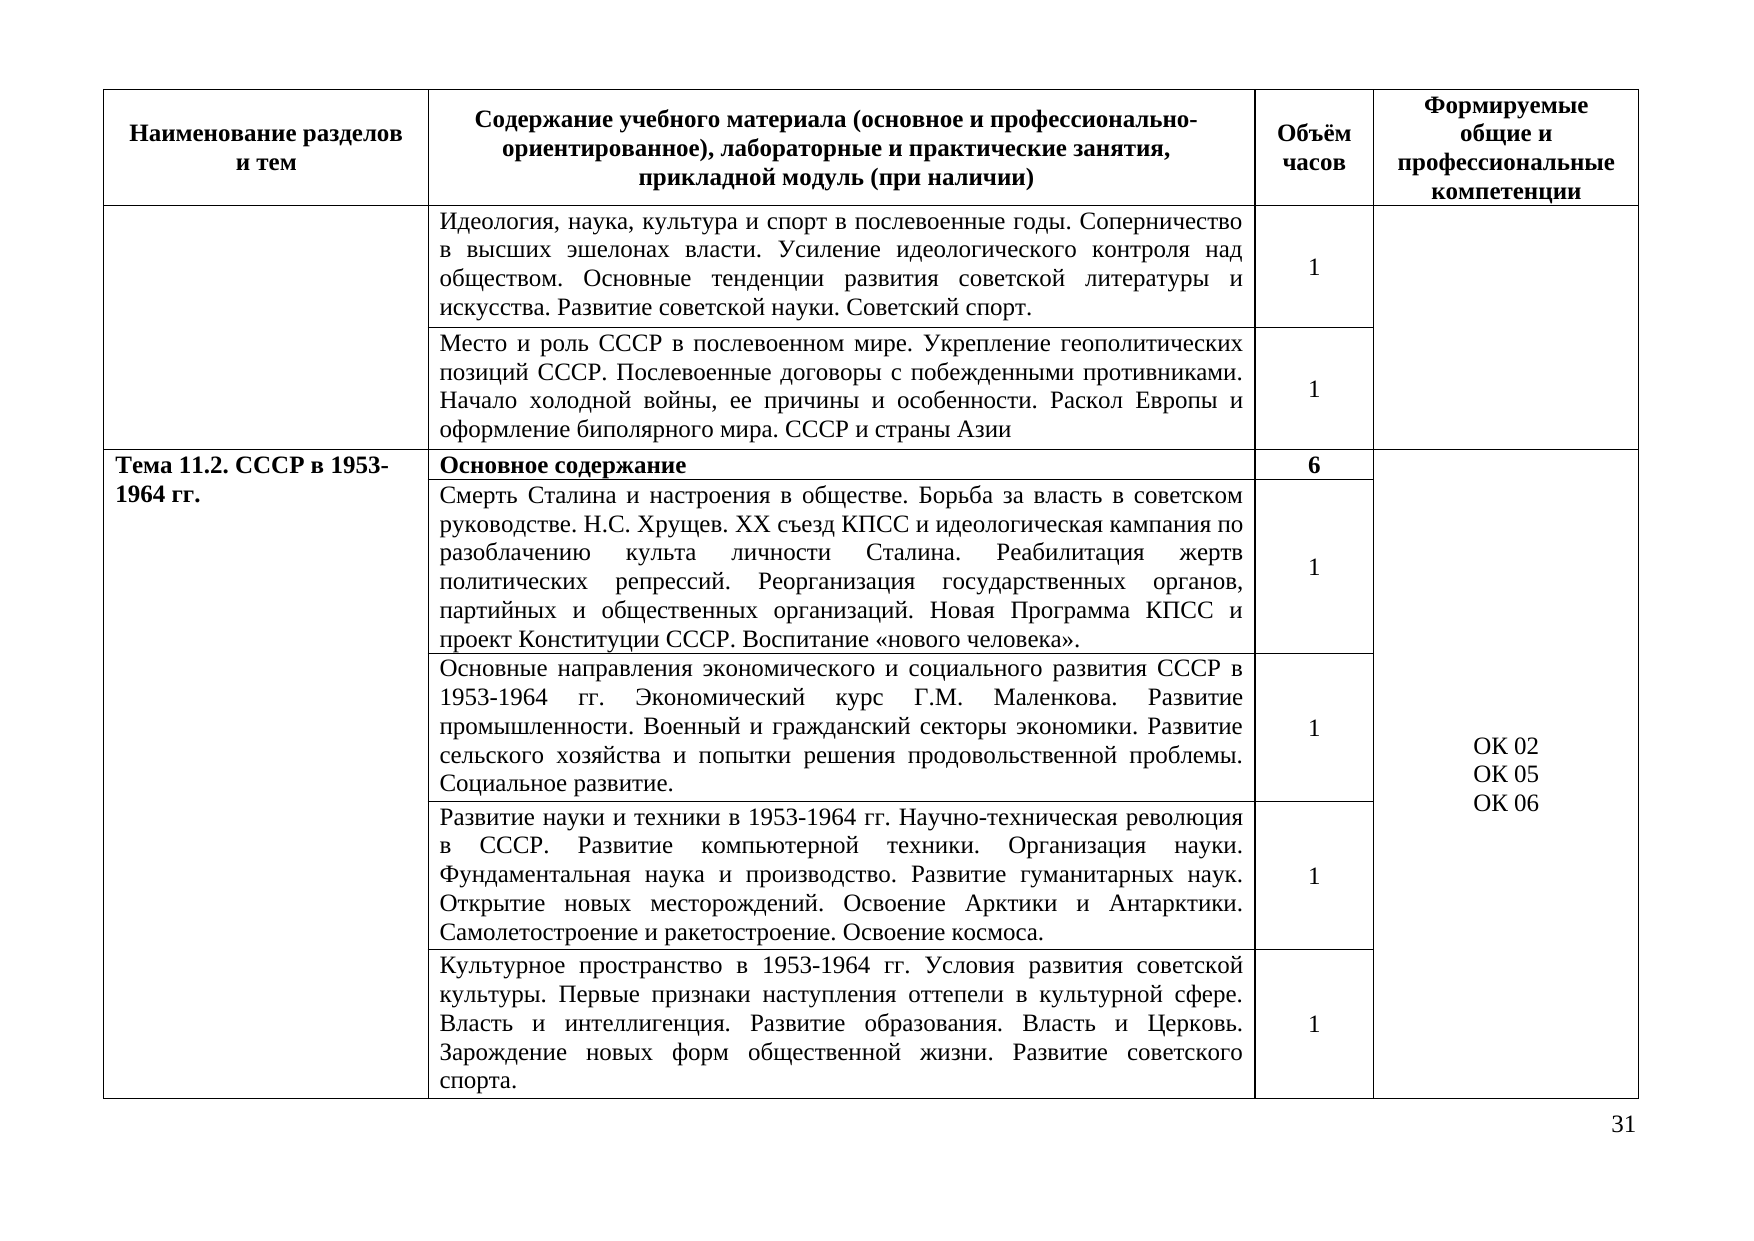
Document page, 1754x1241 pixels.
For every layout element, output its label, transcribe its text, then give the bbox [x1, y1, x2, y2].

table_cell 6 [1256, 450, 1373, 479]
table_cell 1 [1256, 480, 1373, 652]
table_header Формируемые общие и профессиональные компетенции [1374, 90, 1638, 205]
table_cell 1 [1256, 328, 1373, 449]
table_cell 1 [1256, 802, 1373, 949]
table_cell 1 [1256, 206, 1373, 327]
table_cell Развитие науки и техники в 1953-1964 гг. Научно-техническая революция в СССР. Развитие компьютерной техники. Организация науки. Фундаментальная наука и производство. Развитие гуманитарных наук. Открытие новых месторождений. Освоение Арктики и Антарктики. Самолетостроение и ракетостроение. Освоение космоса. [429, 802, 1254, 949]
table_cell Тема 11.2. СССР в 1953-1964 гг. [104, 450, 428, 1098]
table_cell Смерть Сталина и настроения в обществе. Борьба за власть в советском руководстве. Н.С. Хрущев. ХХ съезд КПСС и идеологическая кампания по разоблачению культа личности Сталина. Реабилитация жертв политических репрессий. Реорганизация государственных органов, партийных и общественных организаций. Новая Программа КПСС и проект Конституции СССР. Воспитание «нового человека». [429, 480, 1254, 652]
table_cell 1 [1256, 950, 1373, 1098]
table_header Объём часов [1256, 90, 1373, 205]
table_header Содержание учебного материала (основное и профессионально-ориентированное), лабораторные и практические занятия, прикладной модуль (при наличии) [429, 90, 1254, 205]
table_header Наименование разделов и тем [104, 90, 428, 205]
table_cell 1 [1256, 654, 1373, 801]
table_cell Идеология, наука, культура и спорт в послевоенные годы. Соперничество в высших эшелонах власти. Усиление идеологического контроля над обществом. Основные тенденции развития советской литературы и искусства. Развитие советской науки. Советский спорт. [429, 206, 1254, 327]
table_cell Основные направления экономического и социального развития СССР в 1953-1964 гг. Экономический курс Г.М. Маленкова. Развитие промышленности. Военный и гражданский секторы экономики. Развитие сельского хозяйства и попытки решения продовольственной проблемы. Социальное развитие. [429, 654, 1254, 801]
table_cell Место и роль СССР в послевоенном мире. Укрепление геополитических позиций СССР. Послевоенные договоры с побежденными противниками. Начало холодной войны, ее причины и особенности. Раскол Европы и оформление биполярного мира. СССР и страны Азии [429, 328, 1254, 449]
table_cell ОК 02 ОК 05 ОК 06 [1374, 450, 1638, 1098]
table_cell Основное содержание [429, 450, 1254, 479]
